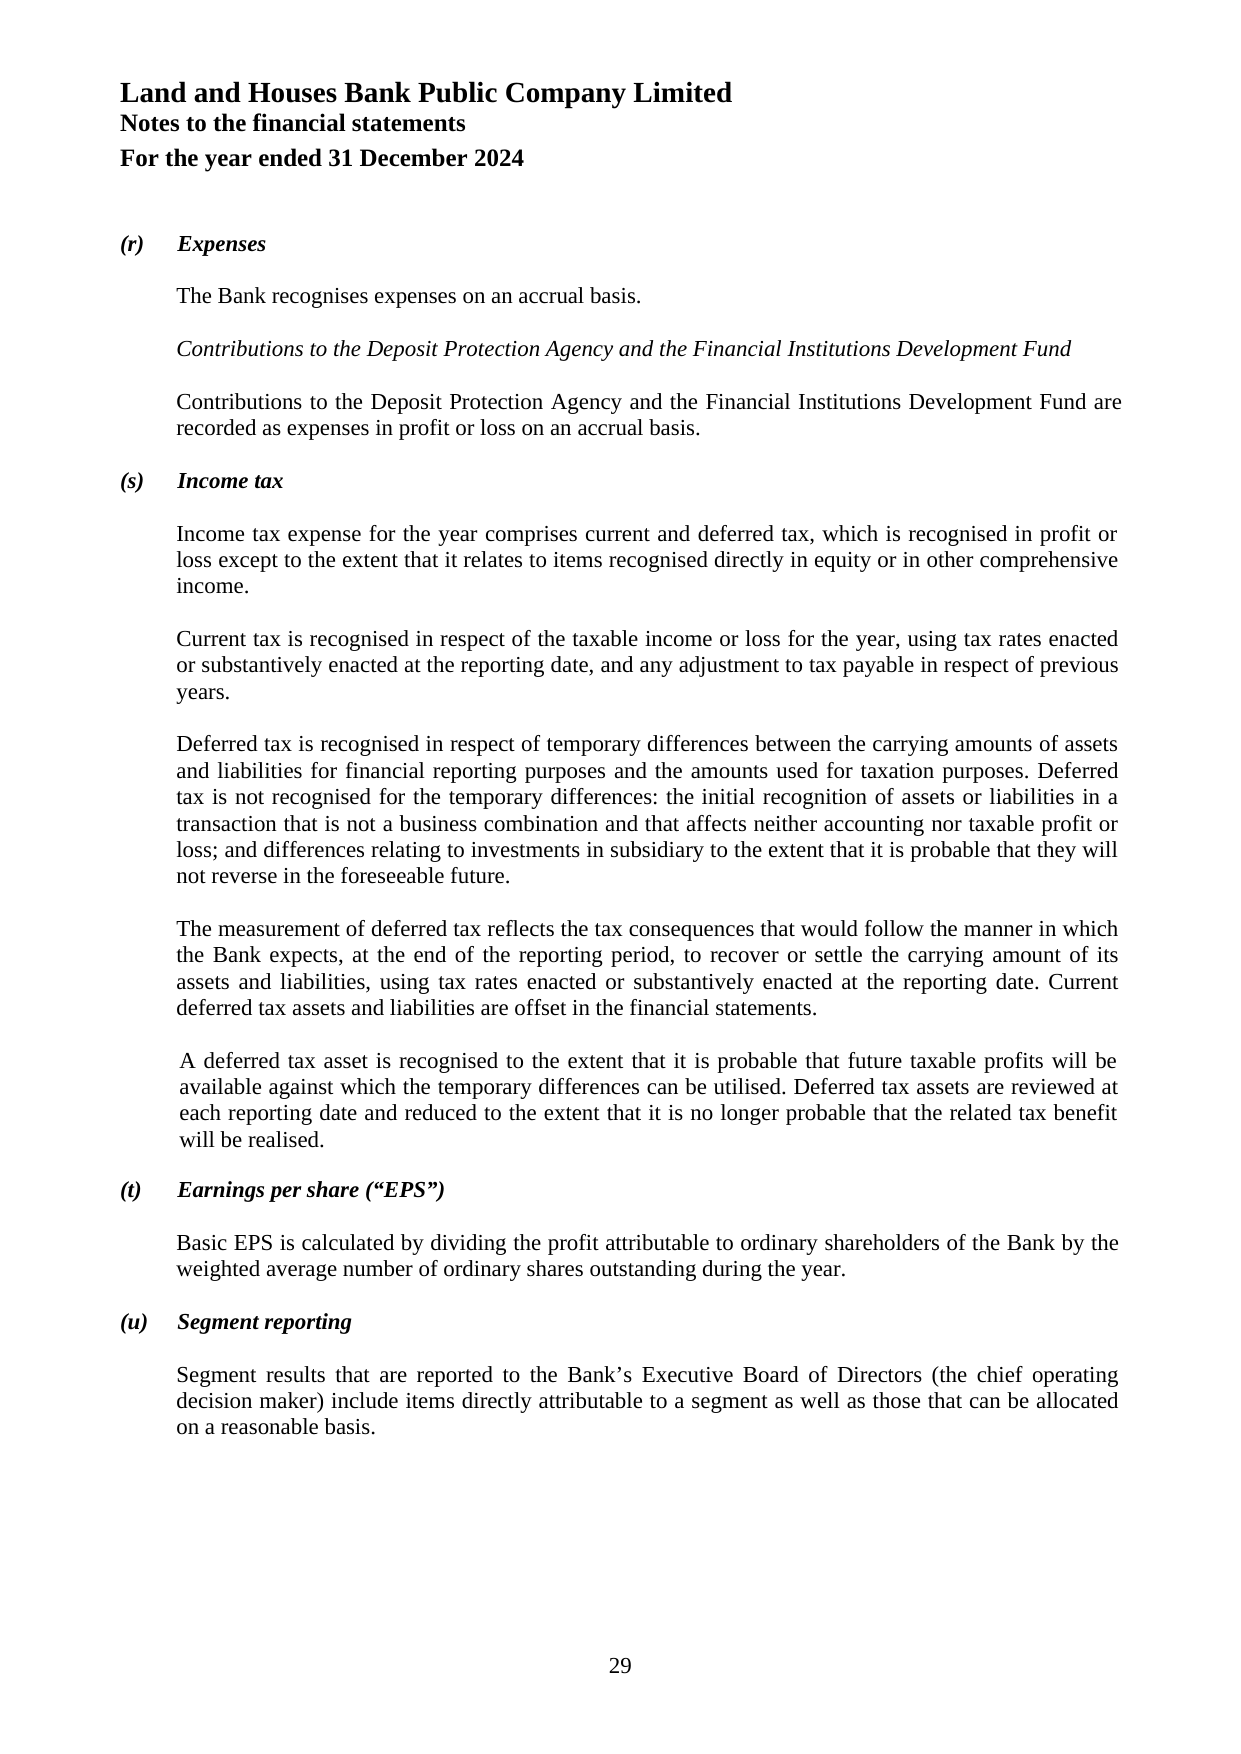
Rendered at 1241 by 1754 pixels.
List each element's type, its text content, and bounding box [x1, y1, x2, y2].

subtitle Segment reporting [120, 1308, 1120, 1334]
text The Bank recognises expenses on an accrual basis. [176, 282, 1123, 309]
text Contributions to the Deposit Protection Agency and the Financial Institutions Development Fund are recorded as expenses in profit or loss on an accrual basis. [176, 388, 1123, 441]
text Deferred tax is recognised in respect of temporary differences between the carrying amounts of assets and liabilities for financial reporting purposes and the amounts used for taxation purposes. Deferred tax is not recognised for the temporary differences: the initial recognition of assets or liabilities in a transaction that is not a business combination and that affects neither accounting nor taxable profit or loss; and differences relating to investments in subsidiary to the extent that it is probable that they will not reverse in the foreseeable future. [176, 731, 1120, 889]
text Basic EPS is calculated by dividing the profit attributable to ordinary shareholders of the Bank by the weighted average number of ordinary shares outstanding during the year. [176, 1229, 1120, 1282]
subtitle Income tax [120, 467, 1120, 493]
text Contributions to the Deposit Protection Agency and the Financial Institutions Development Fund [176, 335, 1123, 362]
text Segment results that are reported to the Bank’s Executive Board of Directors (the chief operating decision maker) include items directly attributable to a segment as well as those that can be allocated on a reasonable basis. [176, 1361, 1120, 1440]
text The measurement of deferred tax reflects the tax consequences that would follow the manner in which the Bank expects, at the end of the reporting period, to recover or settle the carrying amount of its assets and liabilities, using tax rates enacted or substantively enacted at the reporting date. Current deferred tax assets and liabilities are offset in the financial statements. [176, 915, 1120, 1020]
text A deferred tax asset is recognised to the extent that it is probable that future taxable profits will be available against which the temporary differences can be utilised. Deferred tax assets are reviewed at each reporting date and reduced to the extent that it is no longer probable that the related tax benefit will be realised. [179, 1047, 1120, 1152]
subtitle Earnings per share (“EPS”) [120, 1176, 1120, 1203]
text Income tax expense for the year comprises current and deferred tax, which is recognised in profit or loss except to the extent that it relates to items recognised directly in equity or in other comprehensive income. [176, 520, 1120, 599]
subtitle Expenses [120, 230, 1120, 256]
text Current tax is recognised in respect of the taxable income or loss for the year, using tax rates enacted or substantively enacted at the reporting date, and any adjustment to tax payable in respect of previous years. [176, 625, 1120, 704]
